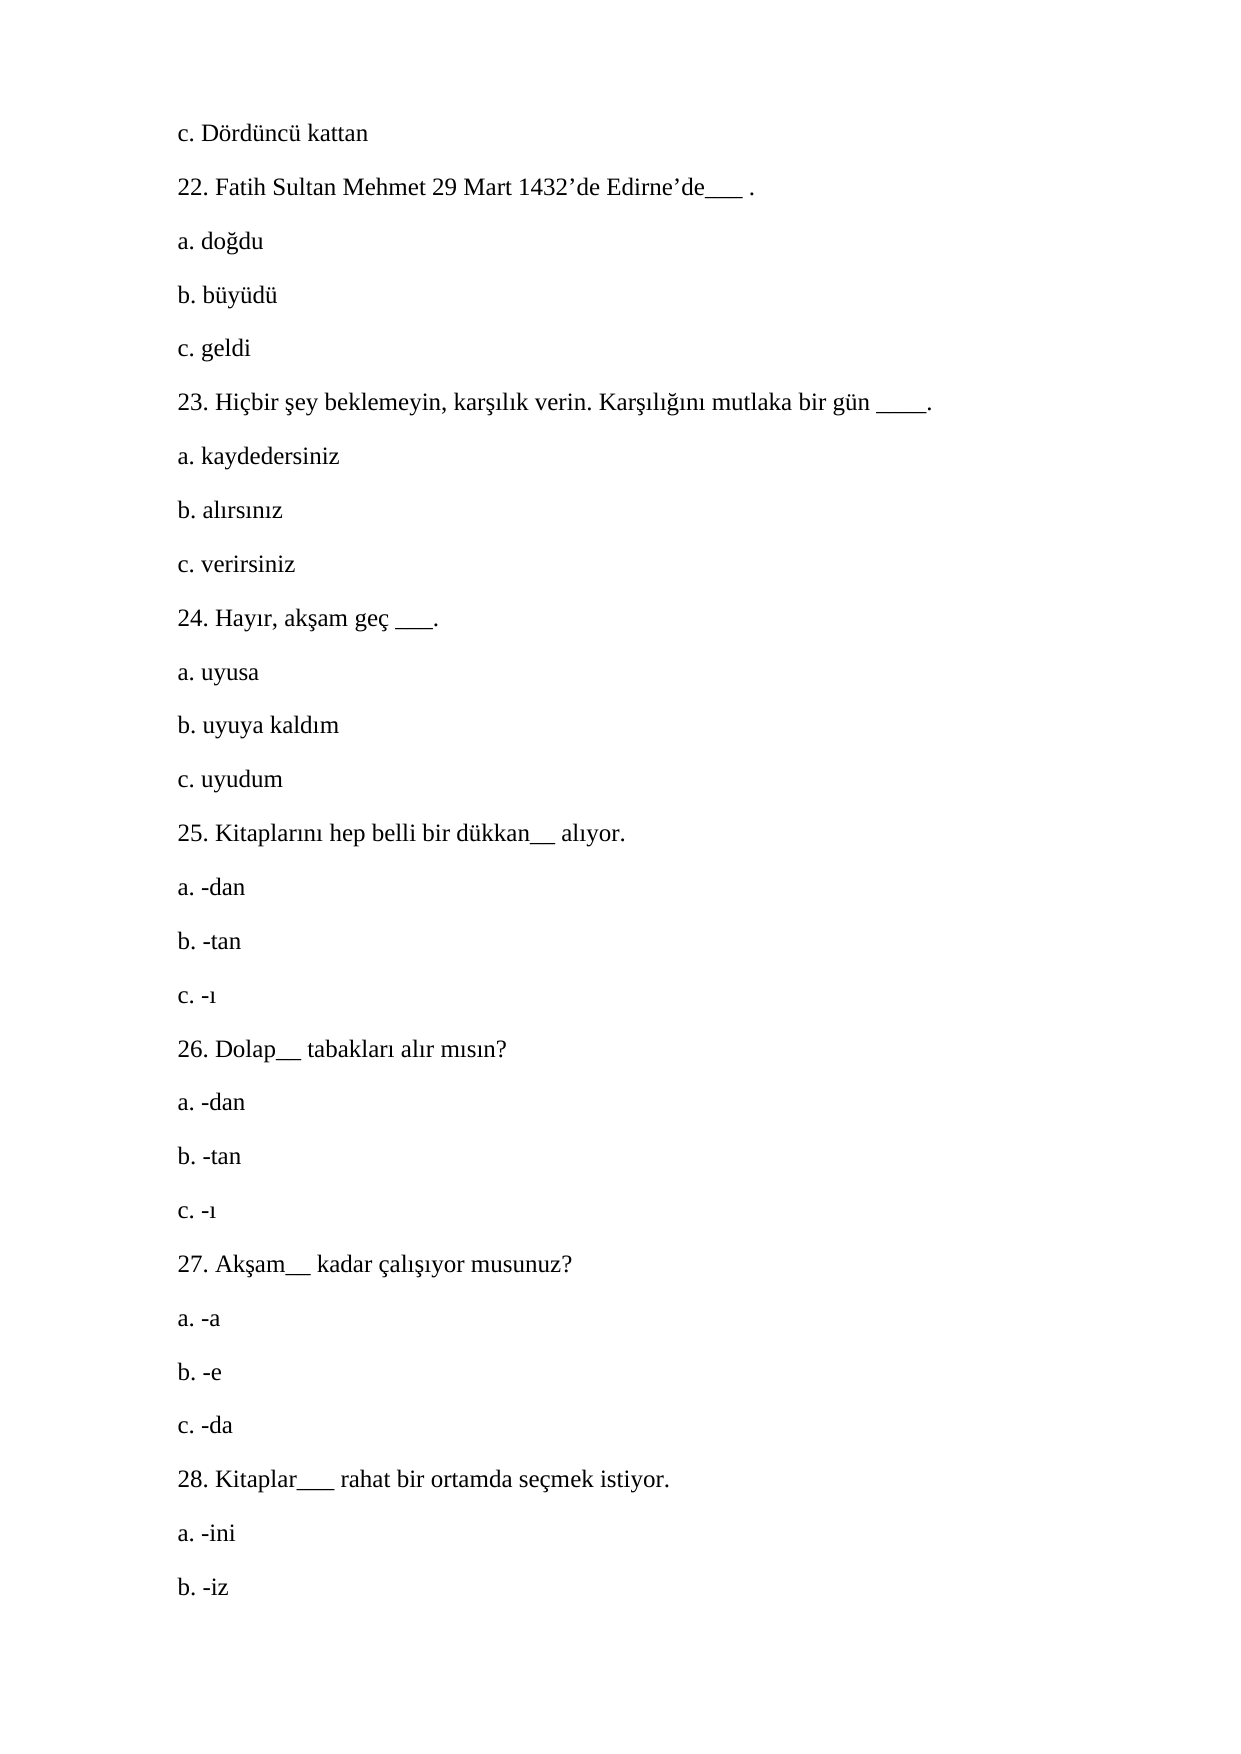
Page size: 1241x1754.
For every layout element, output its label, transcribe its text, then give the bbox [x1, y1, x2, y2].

text c. verirsiniz [177, 549, 1152, 578]
text a. -dan [177, 872, 1152, 901]
text b. -e [177, 1357, 1152, 1386]
text a. -dan [177, 1087, 1152, 1116]
text c. Dördüncü kattan [177, 118, 1152, 147]
text 28. Kitaplar___ rahat bir ortamda seçmek istiyor. [177, 1464, 1152, 1493]
text a. kaydedersiniz [177, 441, 1152, 470]
text b. -tan [177, 926, 1152, 955]
text 25. Kitaplarını hep belli bir dükkan__ alıyor. [177, 818, 1152, 847]
text 22. Fatih Sultan Mehmet 29 Mart 1432’de Edirne’de___ . [177, 172, 1152, 201]
text c. uyudum [177, 764, 1152, 793]
text a. -a [177, 1303, 1152, 1332]
text 23. Hiçbir şey beklemeyin, karşılık verin. Karşılığını mutlaka bir gün ____. [177, 387, 1152, 416]
text 26. Dolap__ tabakları alır mısın? [177, 1034, 1152, 1062]
text a. -ini [177, 1518, 1152, 1547]
text b. -iz [177, 1572, 1152, 1601]
text a. uyusa [177, 657, 1152, 685]
text b. uyuya kaldım [177, 711, 1152, 739]
text 27. Akşam__ kadar çalışıyor musunuz? [177, 1249, 1152, 1278]
text c. geldi [177, 333, 1152, 362]
text c. -da [177, 1411, 1152, 1439]
text c. -ı [177, 980, 1152, 1008]
text c. -ı [177, 1195, 1152, 1224]
text b. -tan [177, 1141, 1152, 1170]
text a. doğdu [177, 226, 1152, 254]
text 24. Hayır, akşam geç ___. [177, 603, 1152, 632]
text b. büyüdü [177, 280, 1152, 308]
text b. alırsınız [177, 495, 1152, 524]
